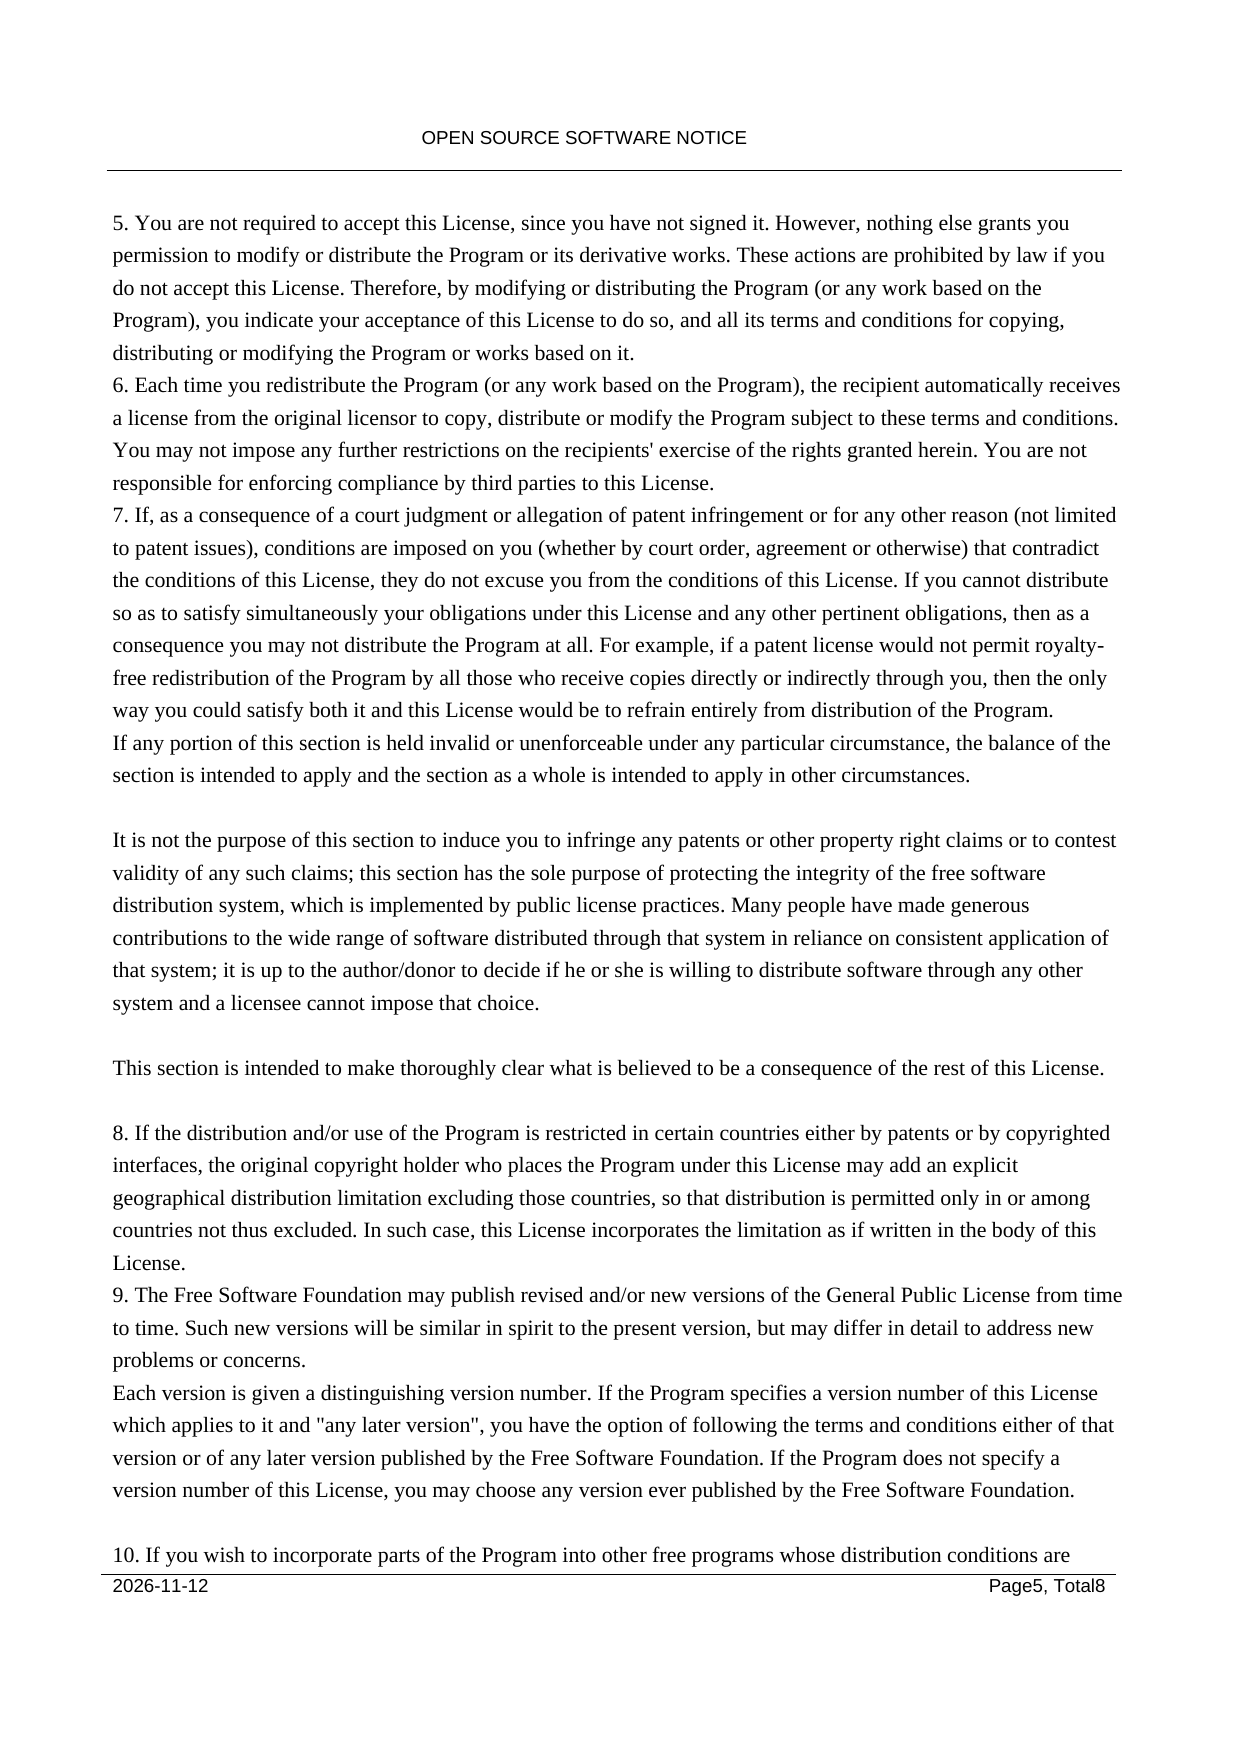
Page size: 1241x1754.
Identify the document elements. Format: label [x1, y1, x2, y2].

text [112, 206, 1128, 1571]
